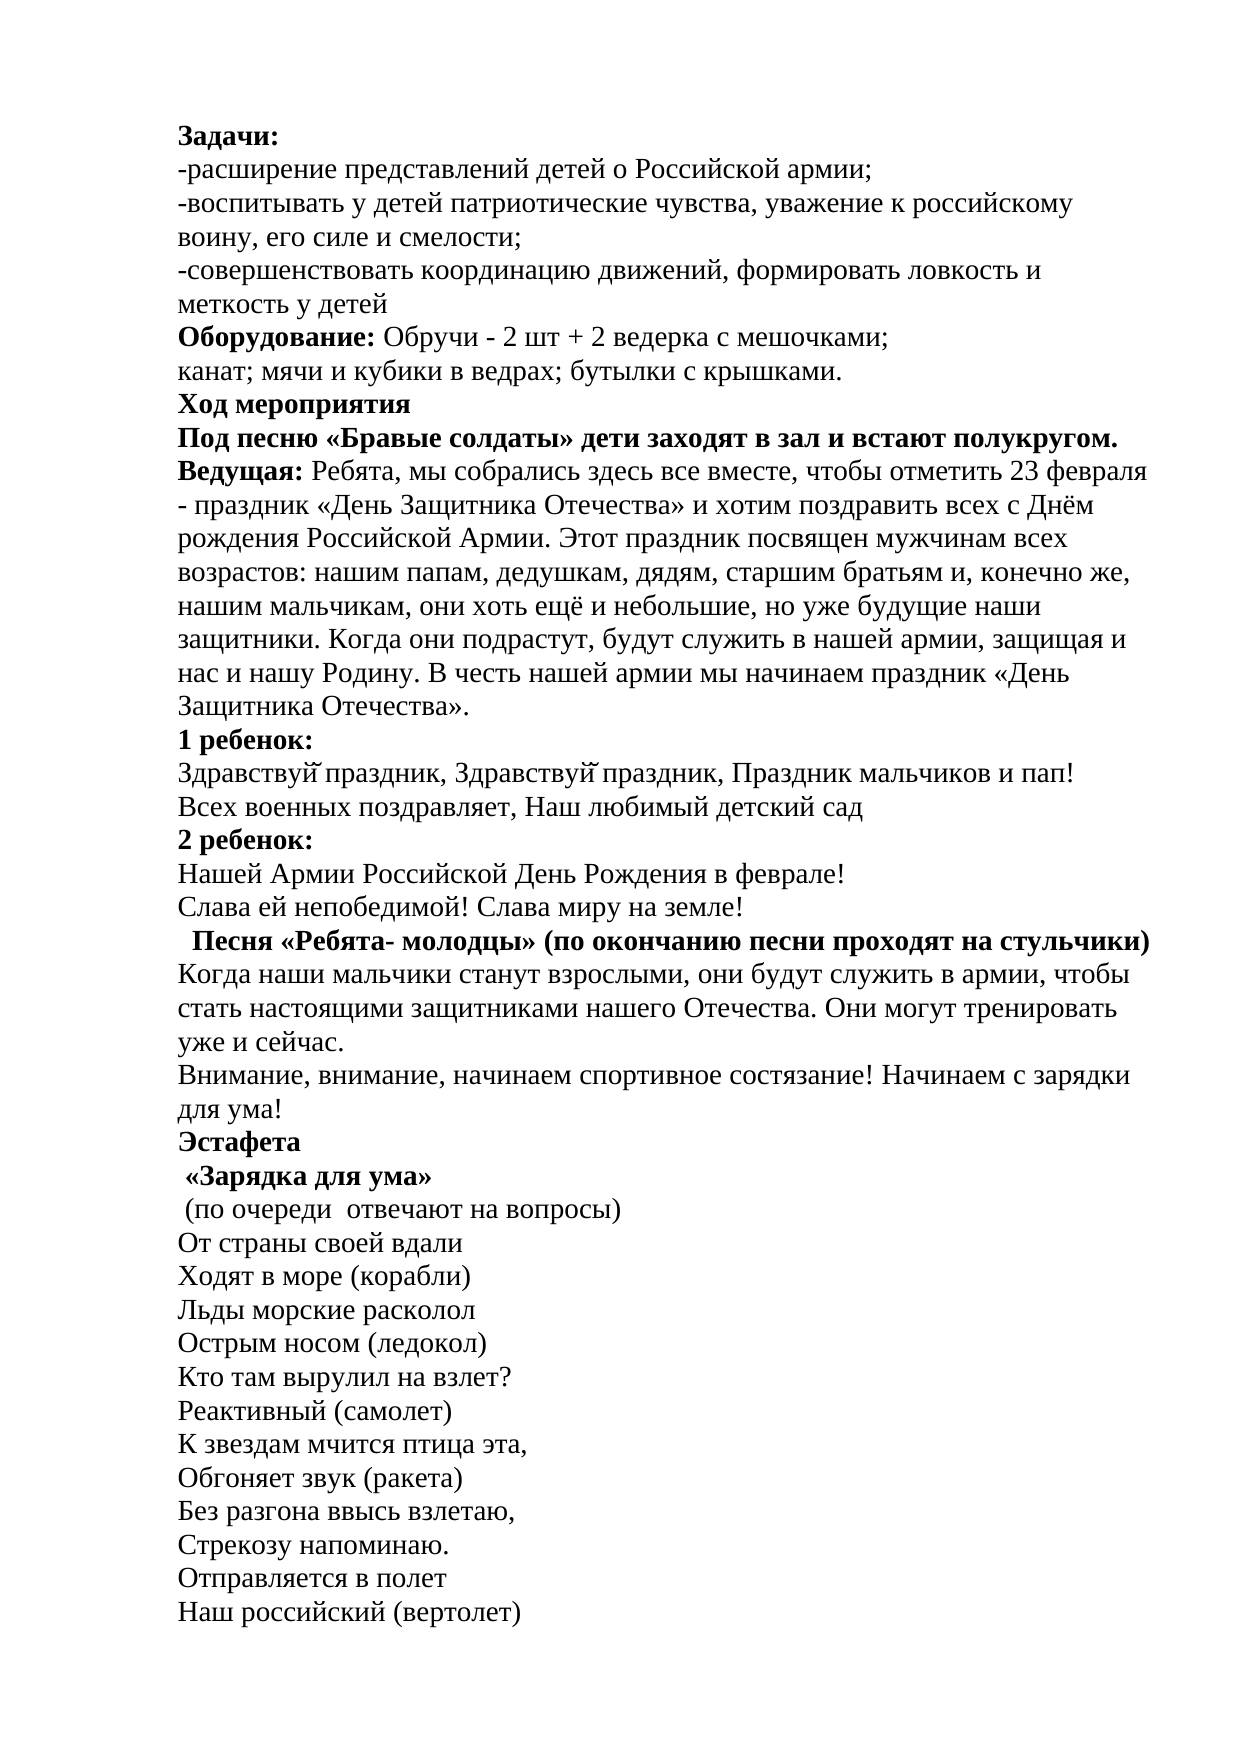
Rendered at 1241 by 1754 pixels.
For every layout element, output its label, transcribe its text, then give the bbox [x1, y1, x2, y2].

text Стрекозу напоминаю. [177, 1527, 1152, 1560]
text «Зарядка для ума» [177, 1158, 1152, 1191]
text Под песню «Бравые солдаты» дети заходят в зал и встают полукругом. [177, 420, 1152, 453]
text Острым носом (ледокол) [177, 1326, 1152, 1359]
text Когда наши мальчики станут взрослыми, они будут служить в армии, чтобы стать настоящими защитниками нашего Отечества. Они могут тренировать уже и сейчас. [177, 957, 1152, 1057]
text Реактивный (самолет) [177, 1393, 1152, 1426]
text От страны своей вдали [177, 1225, 1152, 1258]
text Без разгона ввысь взлетаю, [177, 1493, 1152, 1527]
text -расширение представлений детей о Российской армии; [177, 152, 1152, 185]
text Слава ей непобедимой! Слава миру на земле! [177, 889, 1152, 923]
text Наш российский (вертолет) [177, 1594, 1152, 1627]
text Ведущая: Ребята, мы собрались здесь все вместе, чтобы отметить 23 февраля - праздник «День Защитника Отечества» и хотим поздравить всех с Днём рождения Российской Армии. Этот праздник посвящен мужчинам всех возрастов: нашим папам, дедушкам, дядям, старшим братьям и, конечно же, нашим мальчикам, они хоть ещё и небольшие, но уже будущие наши защитники. Когда они подрастут, будут служить в нашей армии, защищая и нас и нашу Родину. В честь нашей армии мы начинаем праздник «День Защитника Отечества». [177, 453, 1152, 722]
text Льды морские расколол [177, 1292, 1152, 1326]
text 1 ребенок: Здравствуй̆ праздник, Здравствуй̆ праздник, Праздник мальчиков и пап! [177, 722, 1152, 789]
text Эстафета [177, 1124, 1152, 1158]
text Песня «Ребята- молодцы» (по окончанию песни проходят на стульчики) [177, 923, 1152, 957]
text К звездам мчится птица эта, [177, 1426, 1152, 1460]
text Задачи: [177, 118, 1152, 152]
text -совершенствовать координацию движений, формировать ловкость и меткость у детей [177, 252, 1152, 319]
text 2 ребенок: Нашей Армии Российской День Рождения в феврале! [177, 822, 1152, 889]
text Обгоняет звук (ракета) [177, 1460, 1152, 1493]
text Кто там вырулил на взлет? [177, 1359, 1152, 1393]
text Ходят в море (корабли) [177, 1258, 1152, 1292]
text (по очереди отвечают на вопросы) [177, 1191, 1152, 1225]
text Отправляется в полет [177, 1560, 1152, 1594]
text Внимание, внимание, начинаем спортивное состязание! Начинаем с зарядки для ума! [177, 1057, 1152, 1124]
text -воспитывать у детей патриотические чувства, уважение к российскому воину, его силе и смелости; [177, 185, 1152, 252]
text Оборудование: Обручи - 2 шт + 2 ведерка с мешочками; канат; мячи и кубики в ведрах; бутылки с крышками. [177, 319, 1152, 386]
text Всех военных поздравляет, Наш любимый детский сад [177, 789, 1152, 822]
text Ход мероприятия [177, 386, 1152, 420]
